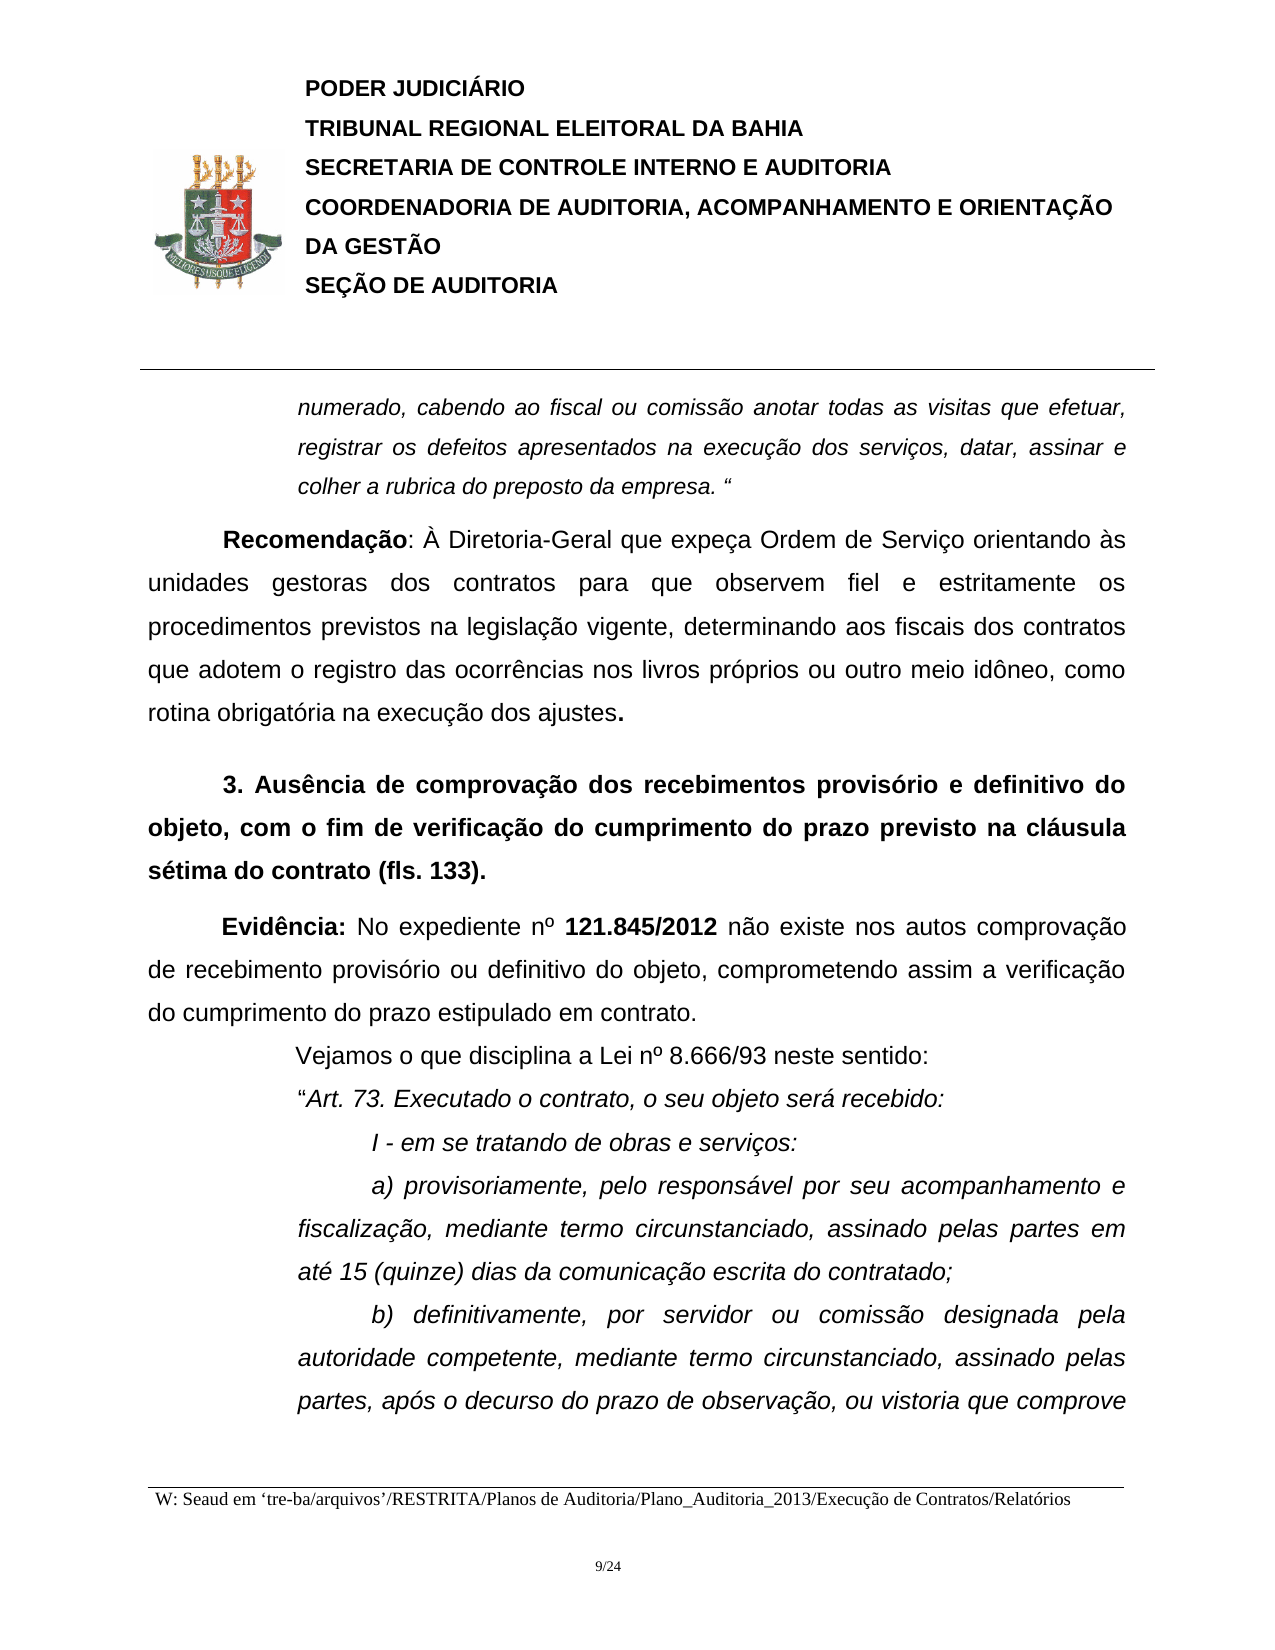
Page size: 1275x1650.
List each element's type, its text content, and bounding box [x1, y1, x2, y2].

text “Art. 73. Executado o contrato, o seu objeto será recebido: [298, 1084, 1127, 1113]
text I - em se tratando de obras e serviços: [298, 1127, 1127, 1156]
picture [152, 149, 286, 295]
text Evidência: No expediente nº 121.845/2012 não existe nos autos comprovação de recebimento provisório ou definitivo do objeto, comprometendo assim a verificação do cumprimento do prazo estipulado em contrato. [148, 912, 1127, 1027]
text Vejamos o que disciplina a Lei nº 8.666/93 neste sentido: [221, 1041, 1127, 1070]
text a) provisoriamente, pelo responsável por seu acompanhamento e fiscalização, mediante termo circunstanciado, assinado pelas partes em até 15 (quinze) dias da comunicação escrita do contratado; [298, 1171, 1127, 1286]
text Recomendação: À Diretoria-Geral que expeça Ordem de Serviço orientando às unidades gestoras dos contratos para que observem fiel e estritamente os procedimentos previstos na legislação vigente, determinando aos fiscais dos contratos que adotem o registro das ocorrências nos livros próprios ou outro meio idôneo, como rotina obrigatória na execução dos ajustes. [148, 525, 1127, 726]
text 3. Ausência de comprovação dos recebimentos provisório e definitivo do objeto, com o fim de verificação do cumprimento do prazo previsto na cláusula sétima do contrato (fls. 133). [148, 770, 1127, 885]
